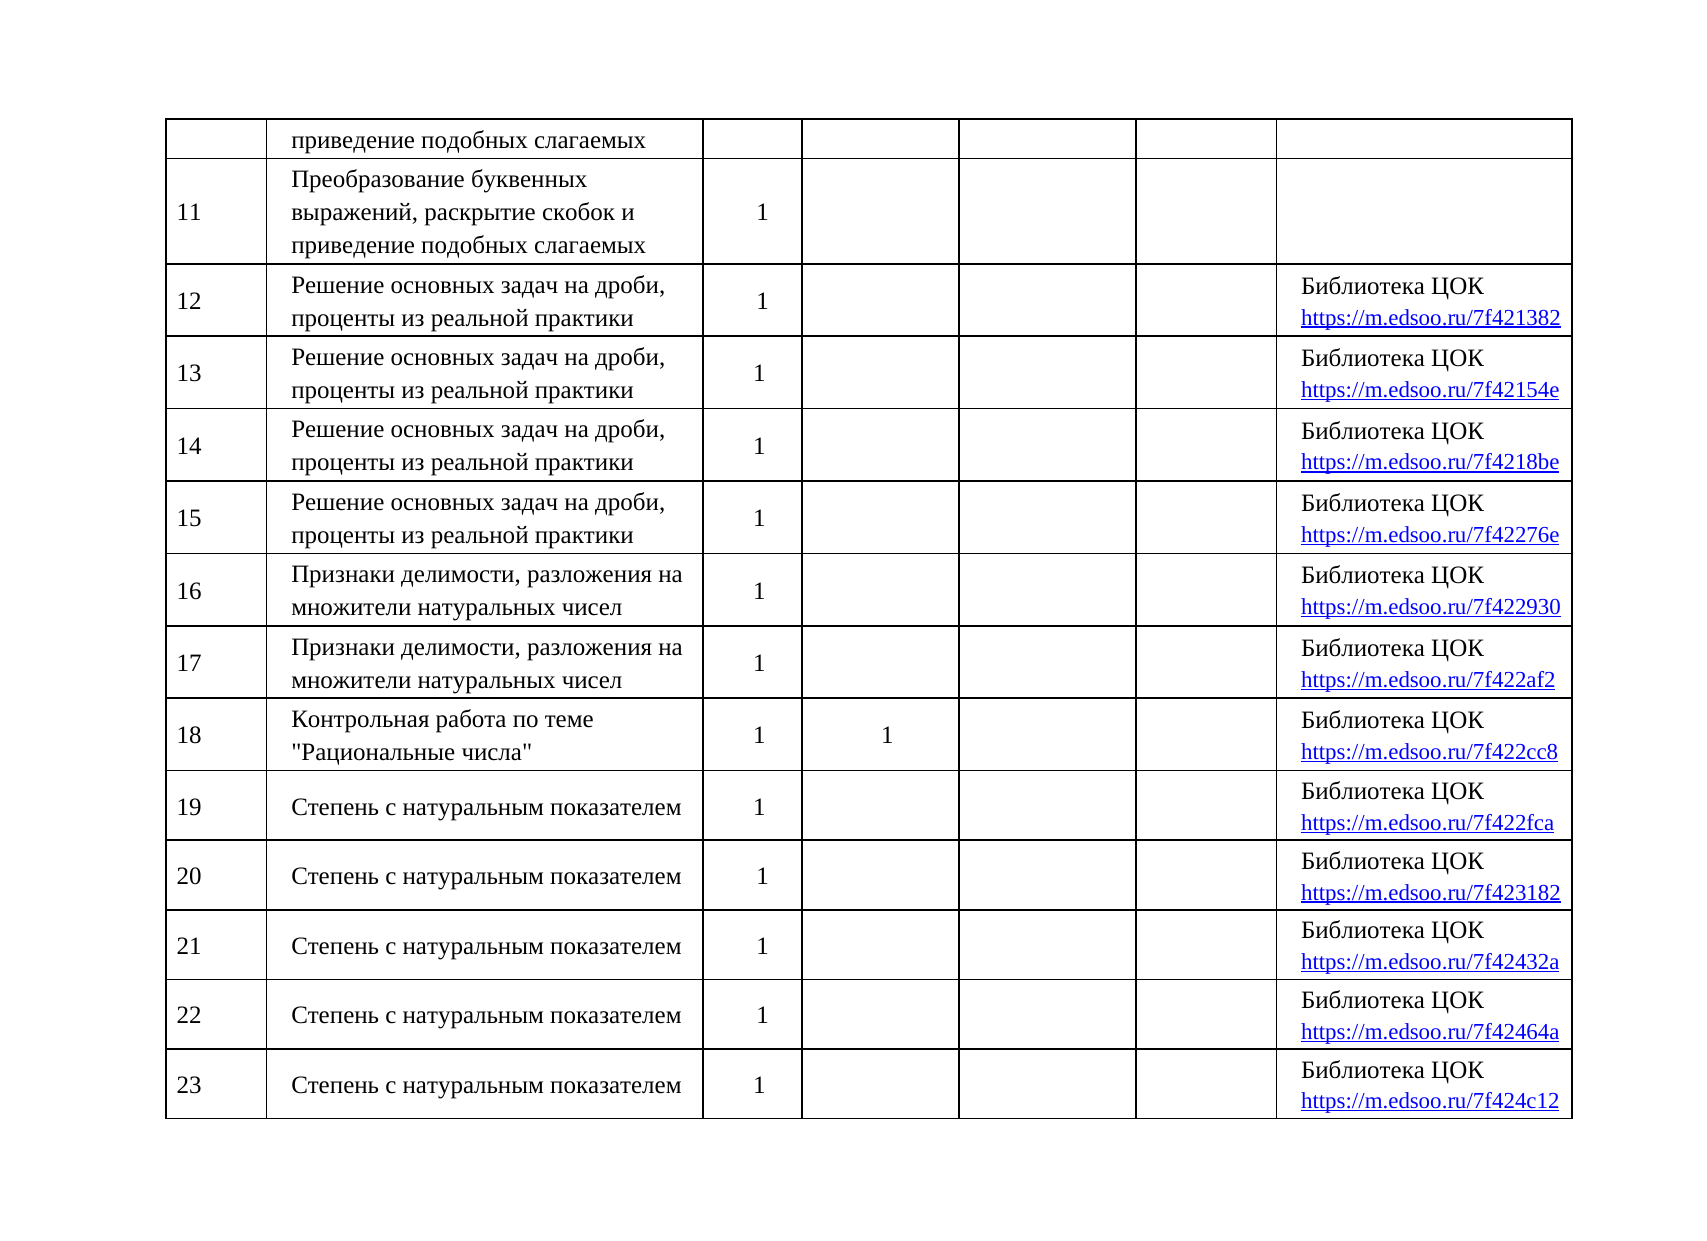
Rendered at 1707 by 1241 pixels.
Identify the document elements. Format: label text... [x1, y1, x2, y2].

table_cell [267, 120, 702, 157]
table_cell Библиотека ЦОК https://m.edsoo.ru/7f42464a [1277, 980, 1571, 1048]
table_cell [1137, 1050, 1276, 1118]
table_cell [1137, 841, 1276, 909]
table_cell 1 [704, 159, 801, 263]
table_cell [1137, 699, 1276, 770]
table_cell [960, 980, 1135, 1048]
table_cell 10 [167, 120, 266, 157]
table_cell 12 [167, 265, 266, 335]
table_cell 1 [704, 482, 801, 552]
table_cell [803, 980, 958, 1048]
table_cell [1137, 482, 1276, 552]
table_cell Библиотека ЦОК https://m.edsoo.ru/7f421382 [1277, 265, 1571, 335]
table_cell [1137, 120, 1276, 157]
table_cell [1137, 771, 1276, 839]
table_cell 20 [167, 841, 266, 909]
table_cell [960, 1050, 1135, 1118]
table_cell [960, 159, 1135, 263]
table_cell [960, 911, 1135, 978]
table_cell [803, 409, 958, 480]
table_cell [960, 337, 1135, 408]
table_cell Библиотека ЦОК https://m.edsoo.ru/7f422fca [1277, 771, 1571, 839]
table_cell Библиотека ЦОК https://m.edsoo.ru/7f42432a [1277, 911, 1571, 978]
table_cell Степень с натуральным показателем [267, 771, 702, 839]
table_cell Библиотека ЦОК https://m.edsoo.ru/7f422af2 [1277, 627, 1571, 697]
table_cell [267, 159, 702, 263]
table_cell 1 [704, 911, 801, 978]
table_cell Библиотека ЦОК https://m.edsoo.ru/7f422930 [1277, 554, 1571, 625]
table_cell [803, 120, 958, 157]
table_cell 22 [167, 980, 266, 1048]
table_cell 1 [704, 980, 801, 1048]
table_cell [1277, 120, 1571, 157]
table_cell Контрольная работа по теме "Рациональные числа" [267, 699, 702, 770]
table_cell Решение основных задач на дроби, проценты из реальной практики [267, 482, 702, 552]
table_cell [803, 554, 958, 625]
table_cell 1 [704, 265, 801, 335]
table_cell 21 [167, 911, 266, 978]
table_cell 23 [167, 1050, 266, 1118]
table_cell [803, 482, 958, 552]
table_cell [960, 120, 1135, 157]
table_cell [1137, 627, 1276, 697]
table_cell 1 [704, 409, 801, 480]
table_cell 1 [704, 627, 801, 697]
table_cell [1277, 159, 1571, 263]
table_cell 1 [704, 554, 801, 625]
table_cell Степень с натуральным показателем [267, 841, 702, 909]
table_cell [1137, 980, 1276, 1048]
table_cell [1137, 409, 1276, 480]
table_cell 1 [704, 699, 801, 770]
table_cell 1 [803, 699, 958, 770]
table_cell Библиотека ЦОК https://m.edsoo.ru/7f424c12 [1277, 1050, 1571, 1118]
table_cell 19 [167, 771, 266, 839]
table_cell Решение основных задач на дроби, проценты из реальной практики [267, 409, 702, 480]
table_cell 18 [167, 699, 266, 770]
table_cell Степень с натуральным показателем [267, 911, 702, 978]
table_cell 1 [704, 1050, 801, 1118]
table_cell [803, 159, 958, 263]
table_cell [803, 1050, 958, 1118]
table_cell 14 [167, 409, 266, 480]
table_cell [1137, 265, 1276, 335]
table_cell Степень с натуральным показателем [267, 1050, 702, 1118]
table_cell [803, 911, 958, 978]
table_cell 1 [704, 337, 801, 408]
table_cell Библиотека ЦОК https://m.edsoo.ru/7f42276e [1277, 482, 1571, 552]
table_cell 1 [704, 120, 801, 157]
table_cell [960, 841, 1135, 909]
table_cell 15 [167, 482, 266, 552]
table_cell Признаки делимости, разложения на множители натуральных чисел [267, 554, 702, 625]
table_cell Библиотека ЦОК https://m.edsoo.ru/7f423182 [1277, 841, 1571, 909]
table_cell [960, 627, 1135, 697]
table_cell Библиотека ЦОК https://m.edsoo.ru/7f42154e [1277, 337, 1571, 408]
table_cell [803, 841, 958, 909]
table_cell [803, 265, 958, 335]
table_cell 17 [167, 627, 266, 697]
table_cell [1137, 554, 1276, 625]
table_cell Признаки делимости, разложения на множители натуральных чисел [267, 627, 702, 697]
table_cell 1 [704, 771, 801, 839]
table_cell 13 [167, 337, 266, 408]
table_cell [960, 771, 1135, 839]
table_cell Решение основных задач на дроби, проценты из реальной практики [267, 337, 702, 408]
table_cell [1137, 911, 1276, 978]
table_cell Библиотека ЦОК https://m.edsoo.ru/7f4218be [1277, 409, 1571, 480]
table_cell [960, 409, 1135, 480]
table_cell 1 [704, 841, 801, 909]
table_cell 16 [167, 554, 266, 625]
table_cell [960, 265, 1135, 335]
table_cell [1137, 159, 1276, 263]
table_cell 11 [167, 159, 266, 263]
table_cell Решение основных задач на дроби, проценты из реальной практики [267, 265, 702, 335]
table_cell [960, 699, 1135, 770]
table_cell [803, 627, 958, 697]
table_cell [960, 482, 1135, 552]
table_cell [803, 771, 958, 839]
table_cell [1137, 337, 1276, 408]
table_cell Библиотека ЦОК https://m.edsoo.ru/7f422cc8 [1277, 699, 1571, 770]
table_cell [960, 554, 1135, 625]
table_cell [803, 337, 958, 408]
table_cell Степень с натуральным показателем [267, 980, 702, 1048]
